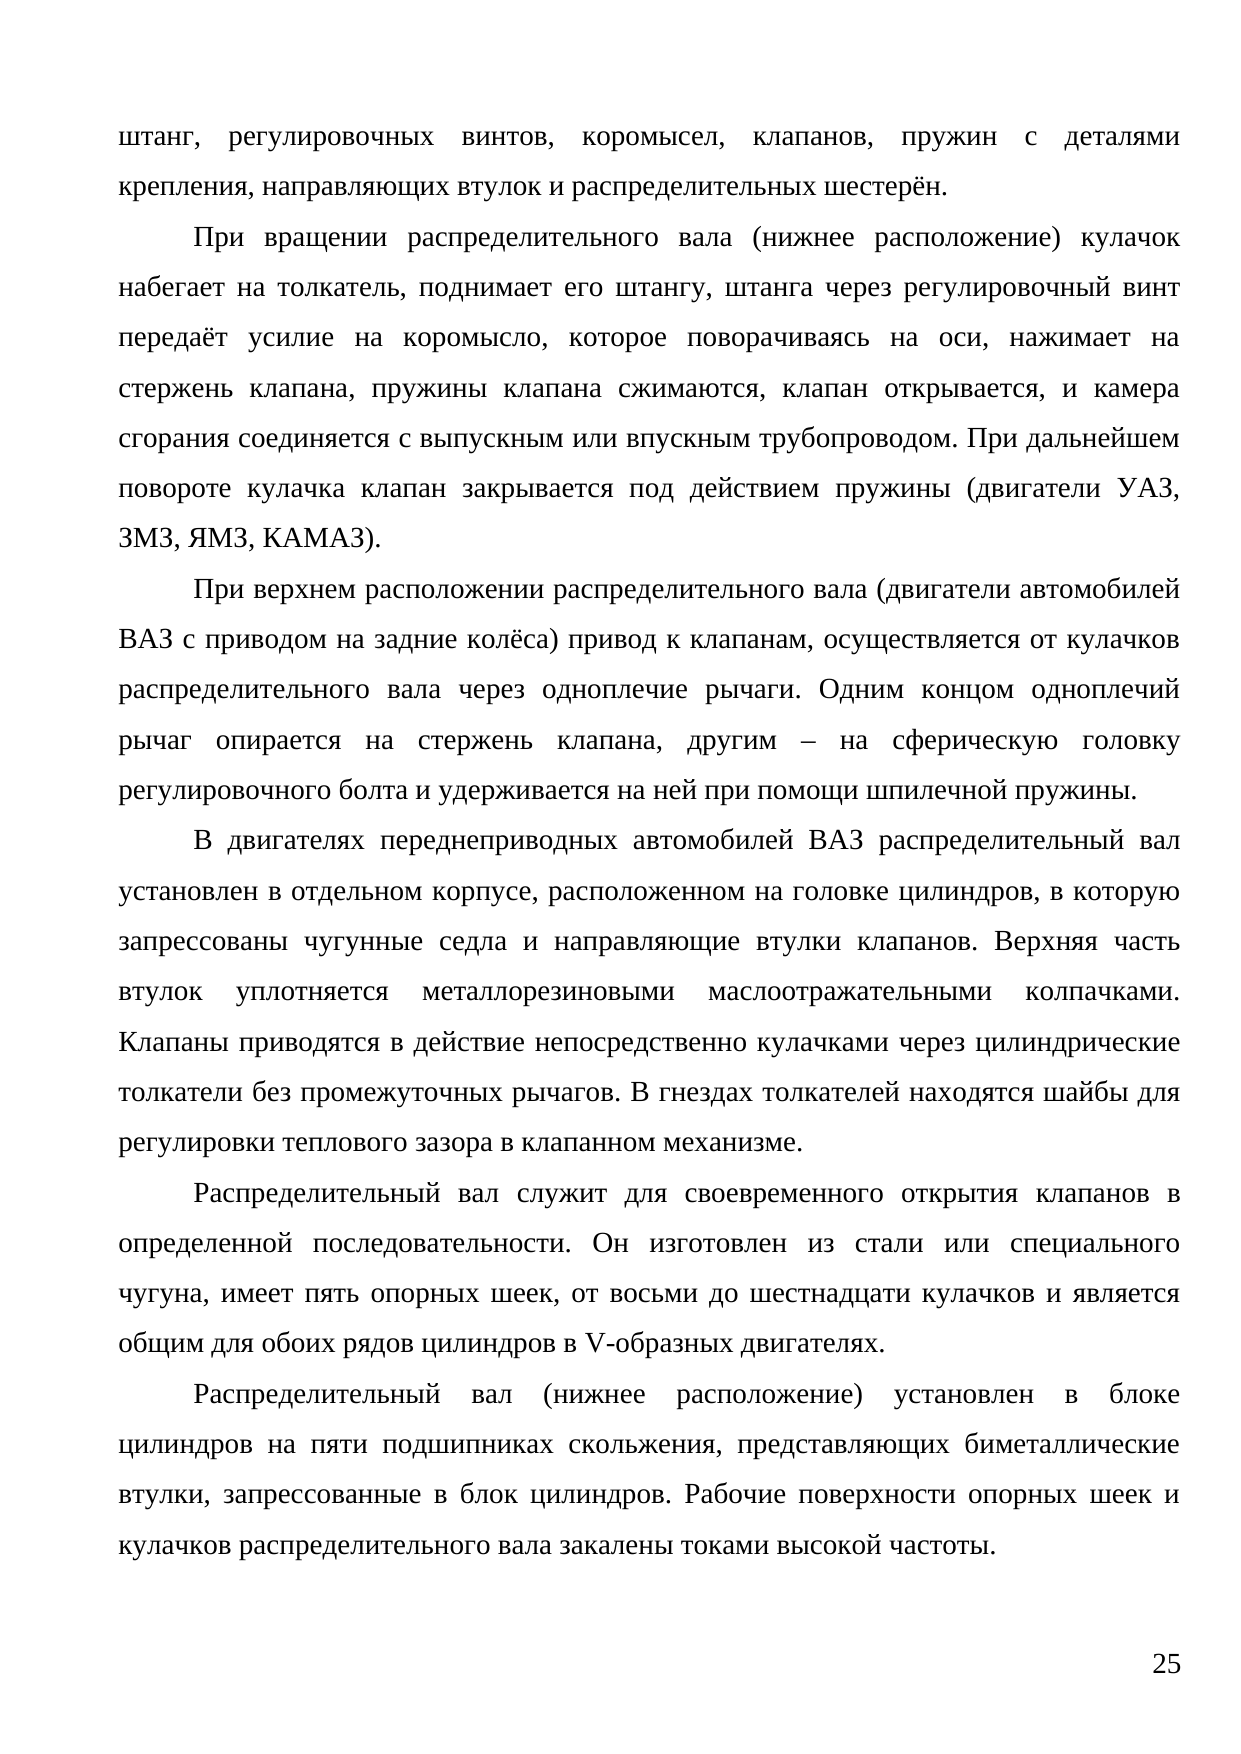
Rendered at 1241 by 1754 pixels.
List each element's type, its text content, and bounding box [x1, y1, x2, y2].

text При верхнем расположении распределительного вала (двигатели автомобилей ВАЗ с приводом на задние колёса) привод к клапанам, осуществляется от кулачков распределительного вала через одноплечие рычаги. Одним концом одноплечий рычаг опирается на стержень клапана, другим – на сферическую головку регулировочного болта и удерживается на ней при помощи шпилечной пружины. [118, 571, 1181, 806]
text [118, 118, 1181, 202]
text Распределительный вал служит для своевременного открытия клапанов в определенной последовательности. Он изготовлен из стали или специального чугуна, имеет пять опорных шеек, от восьми до шестнадцати кулачков и является общим для обоих рядов цилиндров в V-образных двигателях. [118, 1175, 1181, 1359]
text Распределительный вал (нижнее расположение) установлен в блоке цилиндров на пяти подшипниках скольжения, представляющих биметаллические втулки, запрессованные в блок цилиндров. Рабочие поверхности опорных шеек и кулачков распределительного вала закалены токами высокой частоты. [118, 1376, 1181, 1560]
text При вращении распределительного вала (нижнее расположение) кулачок набегает на толкатель, поднимает его штангу, штанга через регулировочный винт передаёт усилие на коромысло, которое поворачиваясь на оси, нажимает на стержень клапана, пружины клапана сжимаются, клапан открывается, и камера сгорания соединяется с выпускным или впускным трубопроводом. При дальнейшем повороте кулачка клапан закрывается под действием пружины (двигатели УАЗ, ЗМЗ, ЯМЗ, КАМАЗ). [118, 219, 1181, 554]
text В двигателях переднеприводных автомобилей ВАЗ распределительный вал установлен в отдельном корпусе, расположенном на головке цилиндров, в которую запрессованы чугунные седла и направляющие втулки клапанов. Верхняя часть втулок уплотняется металлорезиновыми маслоотражательными колпачками. Клапаны приводятся в действие непосредственно кулачками через цилиндрические толкатели без промежуточных рычагов. В гнездах толкателей находятся шайбы для регулировки теплового зазора в клапанном механизме. [118, 822, 1181, 1158]
